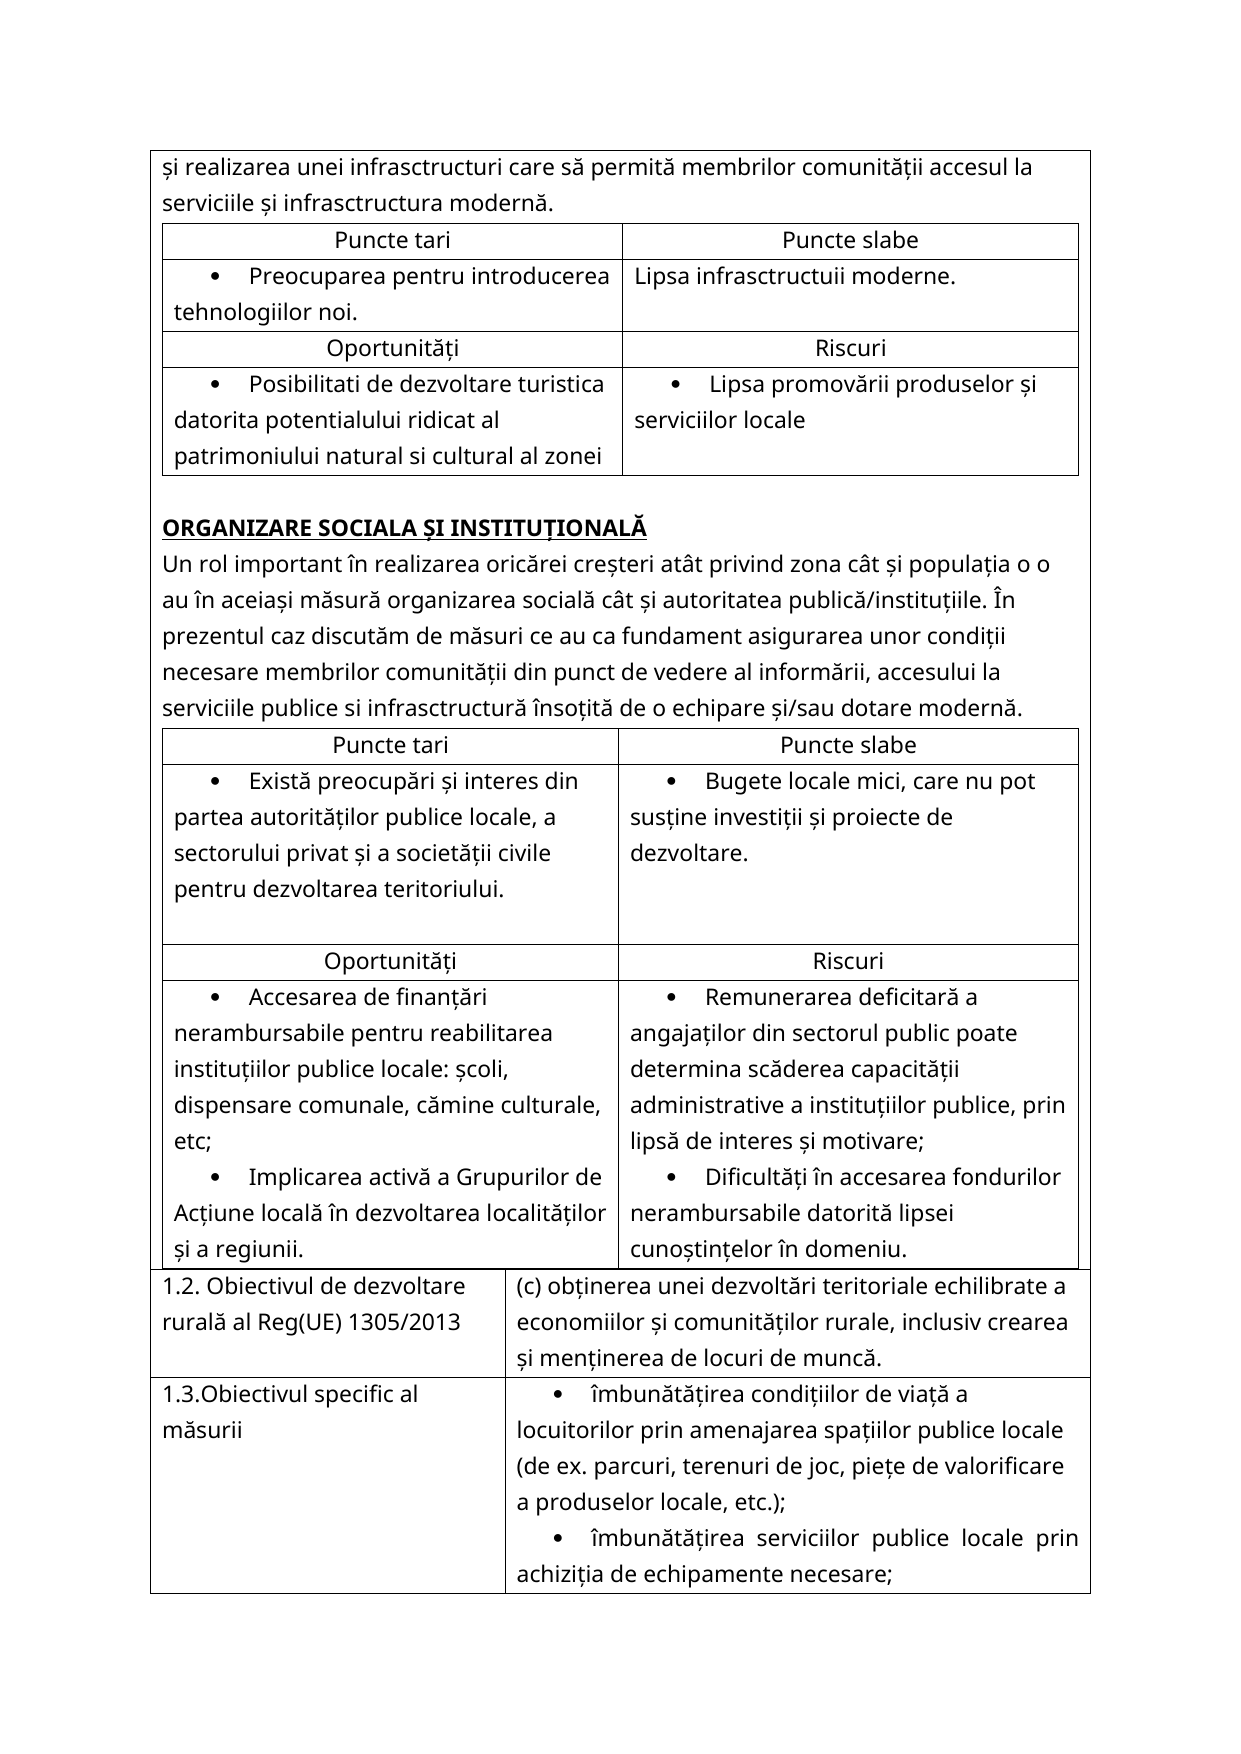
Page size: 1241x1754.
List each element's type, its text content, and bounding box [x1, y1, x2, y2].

table_cell (c) obținerea unei dezvoltări teritoriale echilibrate a economiilor și comunităților rurale, inclusiv crearea și menținerea de locuri de muncă. [506, 1270, 1090, 1377]
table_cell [506, 1378, 1090, 1593]
table_cell 1.2. Obiectivul de dezvoltare rurală al Reg(UE) 1305/2013 [151, 1270, 505, 1377]
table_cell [151, 151, 1090, 1269]
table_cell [151, 1378, 505, 1593]
